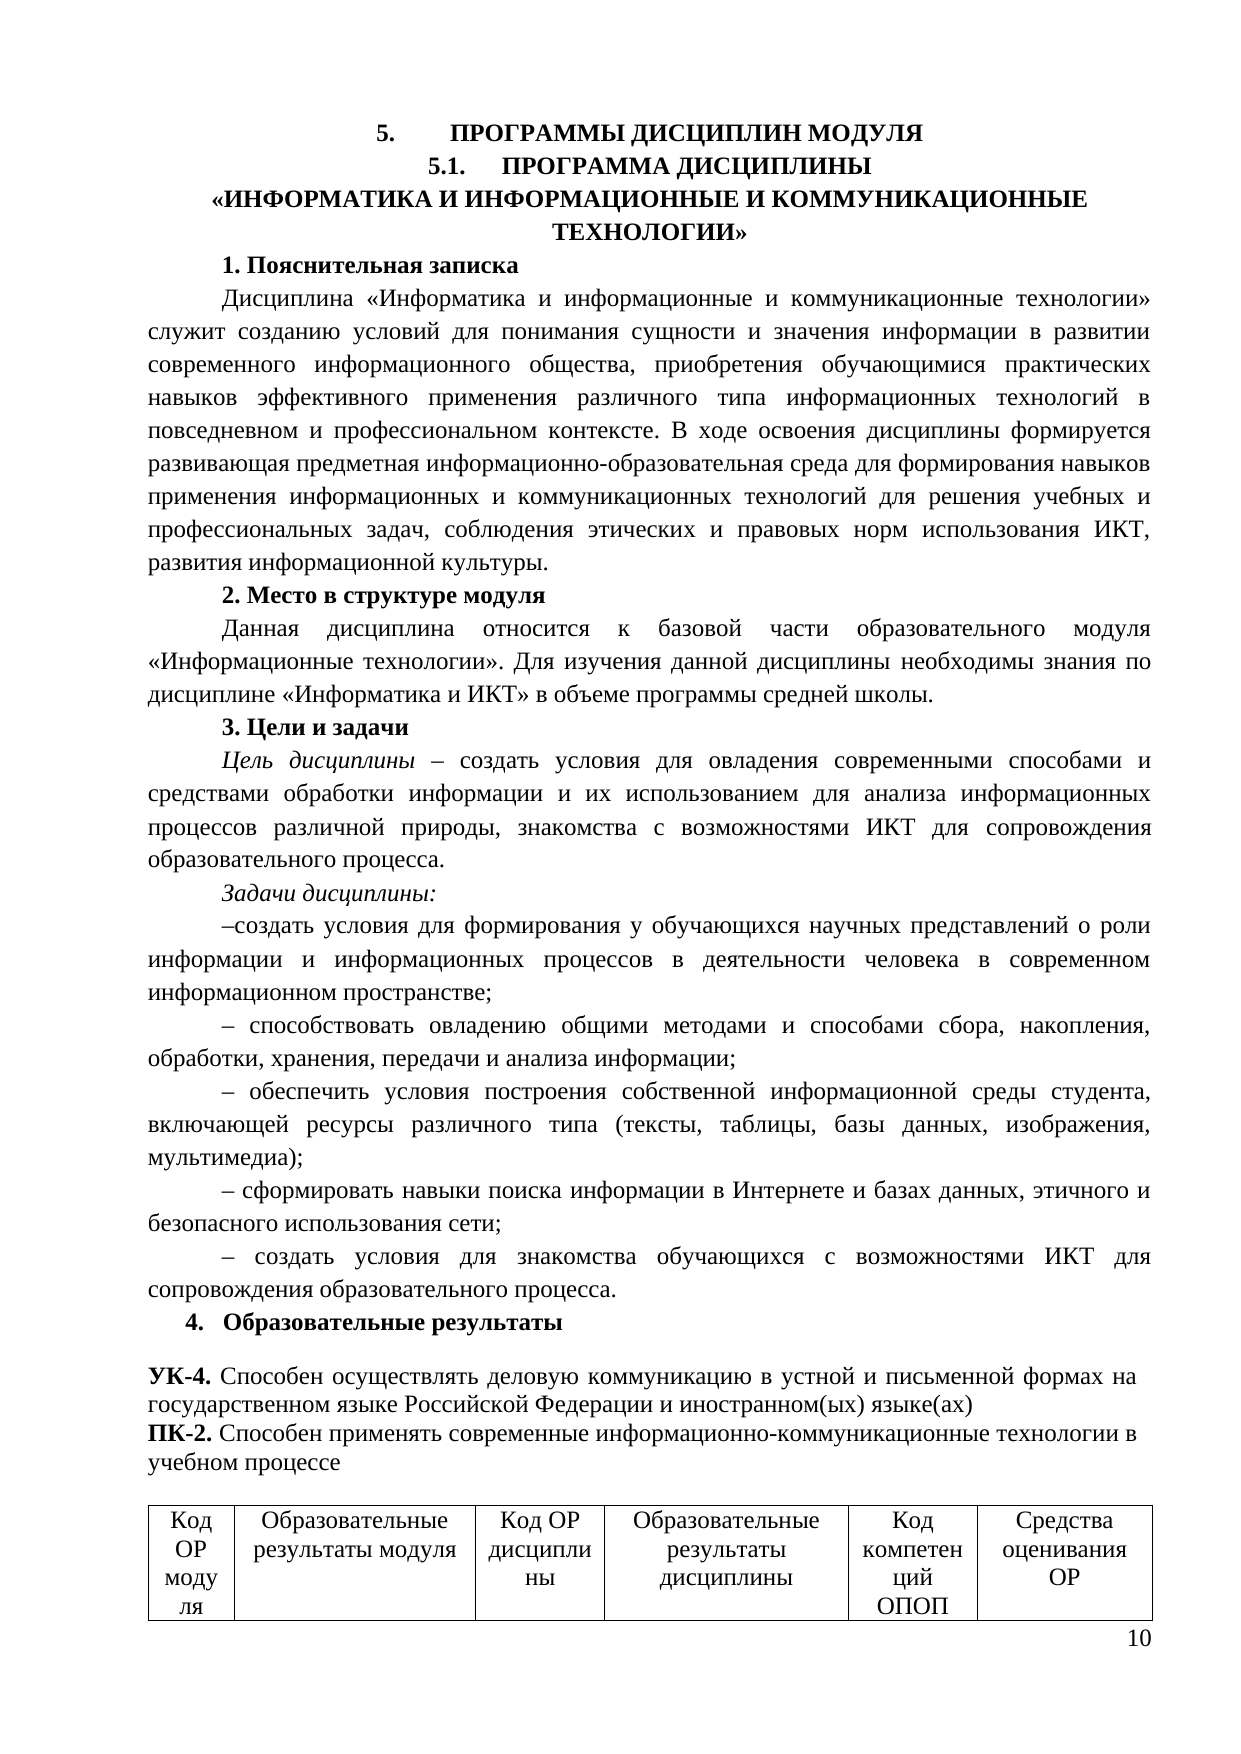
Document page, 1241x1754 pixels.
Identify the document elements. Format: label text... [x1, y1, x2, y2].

table_header Образовательные результаты модуля [235, 1506, 475, 1620]
table_header Образовательные результаты дисциплины [605, 1506, 848, 1620]
text 2. Место в структуре модуля [148, 580, 1152, 609]
text Данная дисциплина относится к базовой части образовательного модуля «Информационные технологии». Для изучения данной дисциплины необходимы знания по дисциплине «Информатика и ИКТ» в объеме программы средней школы. [148, 613, 1152, 708]
subtitle 5. Программы дисциплин модуля [148, 118, 1152, 147]
table_header Код ОР дисциплины [476, 1506, 604, 1620]
text Задачи дисциплины: [148, 878, 1152, 906]
text 3. Цели и задачи [148, 712, 1152, 741]
text УК-4. Способен осуществлять деловую коммуникацию в устной и письменной формах на государственном языке Российской Федерации и иностранном(ых) языке(ах) [148, 1361, 1138, 1418]
text 1. Пояснительная записка [148, 250, 1152, 279]
text Дисциплина «Информатика и информационные и коммуникационные технологии» служит созданию условий для понимания сущности и значения информации в развитии современного информационного общества, приобретения обучающимися практических навыков эффективного применения различного типа информационных технологий в повседневном и профессиональном контексте. В ходе освоения дисциплины формируется развивающая предметная информационно-образовательная среда для формирования навыков применения информационных и коммуникационных технологий для решения учебных и профессиональных задач, соблюдения этических и правовых норм использования ИКТ, развития информационной культуры. [148, 283, 1152, 576]
table_header Код компетенций ОПОП [849, 1506, 977, 1620]
subtitle 5.1. Программа дисциплины «Информатика и информационные и коммуникационные технологии» [148, 151, 1152, 246]
list Образовательные результаты [185, 1307, 1152, 1336]
text – обеспечить условия построения собственной информационной среды студента, включающей ресурсы различного типа (тексты, таблицы, базы данных, изображения, мультимедиа); [148, 1076, 1152, 1171]
text –создать условия для формирования у обучающихся научных представлений о роли информации и информационных процессов в деятельности человека в современном информационном пространстве; [148, 911, 1152, 1005]
table_header Средства оценивания ОР [978, 1506, 1152, 1620]
text – создать условия для знакомства обучающихся с возможностями ИКТ для сопровождения образовательного процесса. [148, 1241, 1152, 1303]
text – сформировать навыки поиска информации в Интернете и базах данных, этичного и безопасного использования сети; [148, 1175, 1152, 1237]
table_header Код ОР модуля [149, 1506, 234, 1620]
text ПК-2. Способен применять современные информационно-коммуникационные технологии в учебном процессе [148, 1418, 1138, 1476]
text Цель дисциплины – создать условия для овладения современными способами и средствами обработки информации и их использованием для анализа информационных процессов различной природы, знакомства с возможностями ИКТ для сопровождения образовательного процесса. [148, 746, 1152, 873]
text – способствовать овладению общими методами и способами сбора, накопления, обработки, хранения, передачи и анализа информации; [148, 1010, 1152, 1071]
